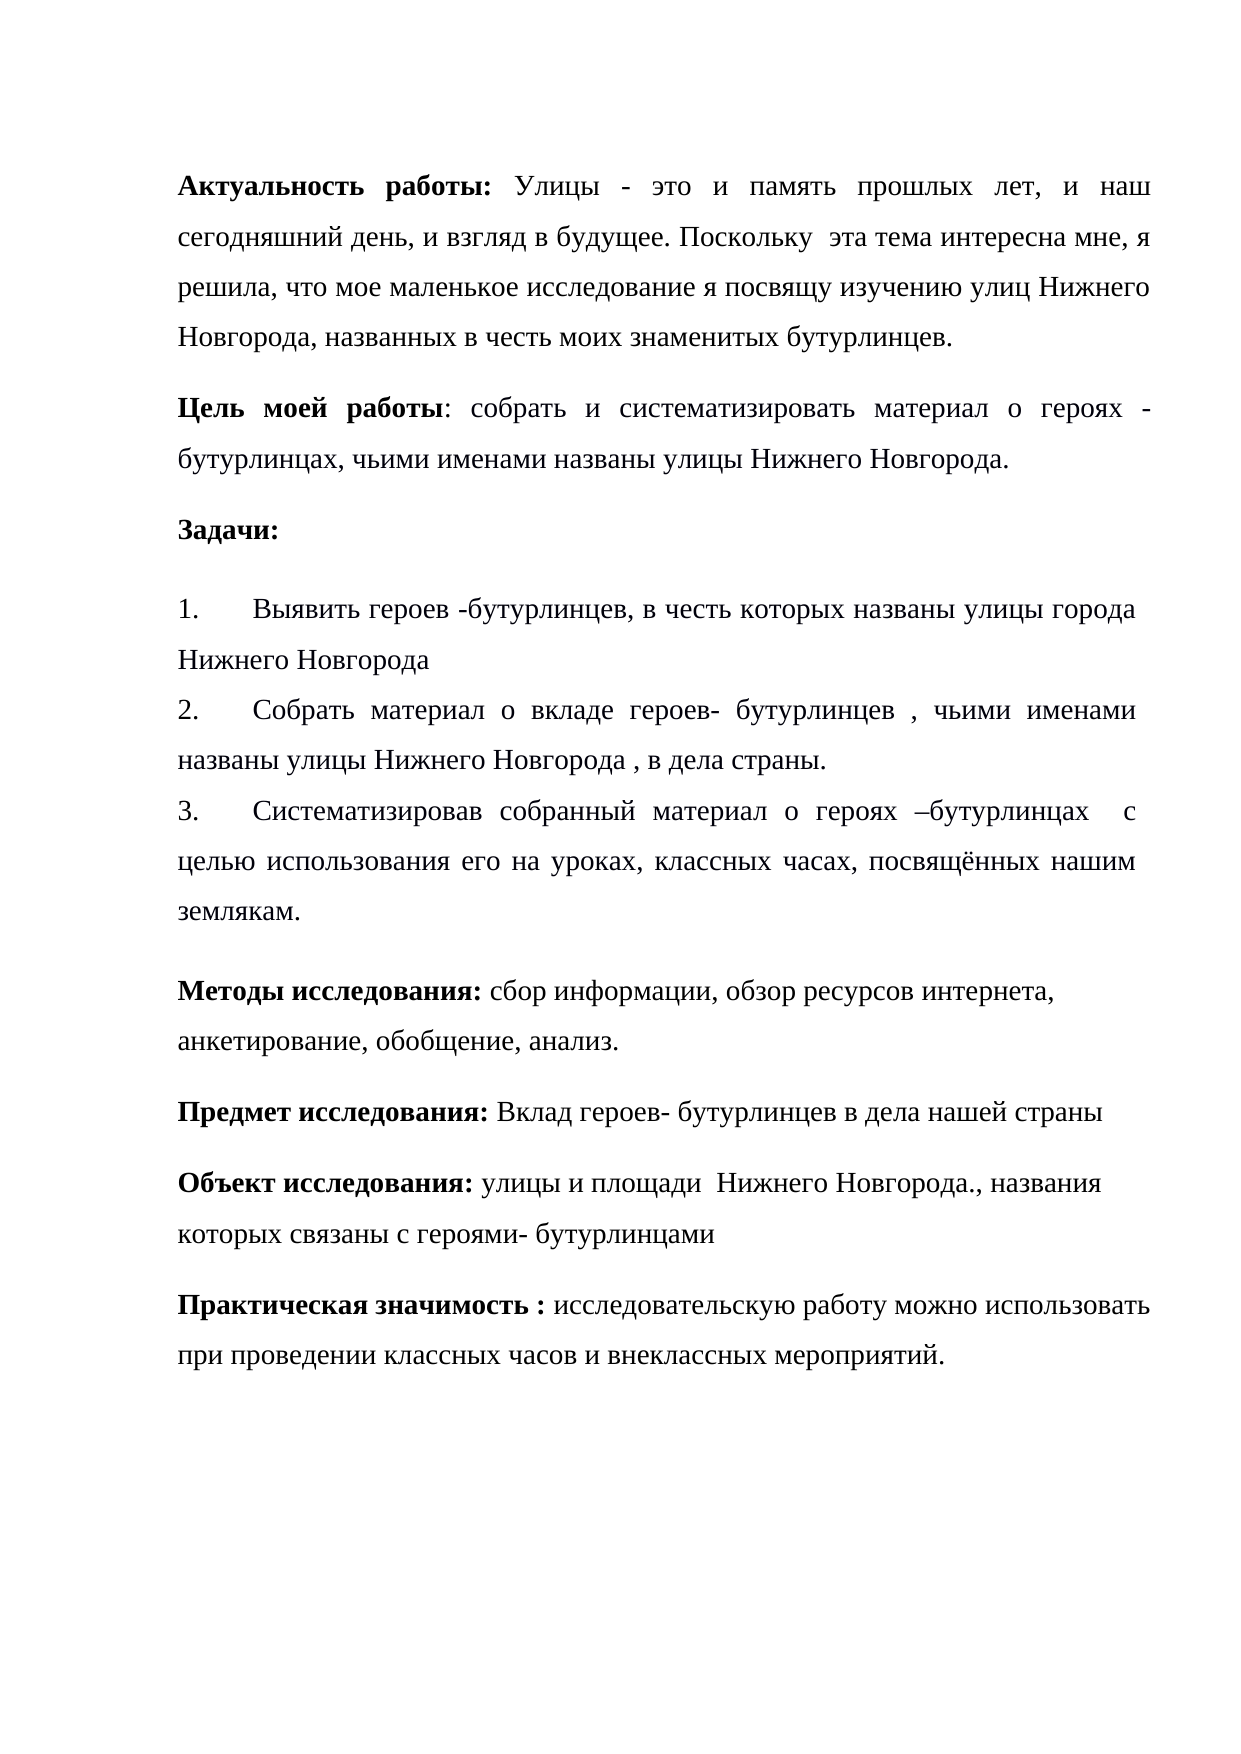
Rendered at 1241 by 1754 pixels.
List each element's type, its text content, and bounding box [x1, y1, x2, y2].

text Цель моей работы: собрать и систематизировать материал о героях -бутурлинцах, чьими именами названы улицы Нижнего Новгорода. [177, 391, 1152, 474]
list Систематизировав собранный материал о героях –бутурлинцах с целью использования его на уроках, классных часах, посвящённых нашим землякам. [177, 793, 1137, 927]
text Задачи: [177, 512, 1152, 546]
text Актуальность работы: Улицы - это и память прошлых лет, и наш сегодняшний день, и взгляд в будущее. Поскольку эта тема интересна мне, я решила, что мое маленькое исследование я посвящу изучению улиц Нижнего Новгорода, названных в честь моих знаменитых бутурлинцев. [177, 168, 1152, 353]
list Выявить героев -бутурлинцев, в честь которых названы улицы города Нижнего Новгорода [177, 591, 1137, 675]
text Методы исследования: сбор информации, обзор ресурсов интернета, анкетирование, обобщение, анализ. [177, 973, 1152, 1057]
text Предмет исследования: Вклад героев- бутурлинцев в дела нашей страны [177, 1094, 1152, 1128]
text Практическая значимость : исследовательскую работу можно использовать при проведении классных часов и внеклассных мероприятий. [177, 1287, 1152, 1371]
list Собрать материал о вкладе героев- бутурлинцев , чьими именами названы улицы Нижнего Новгорода , в дела страны. [177, 692, 1137, 776]
text Объект исследования: улицы и площади Нижнего Новгорода., названия которых связаны с героями- бутурлинцами [177, 1165, 1152, 1249]
